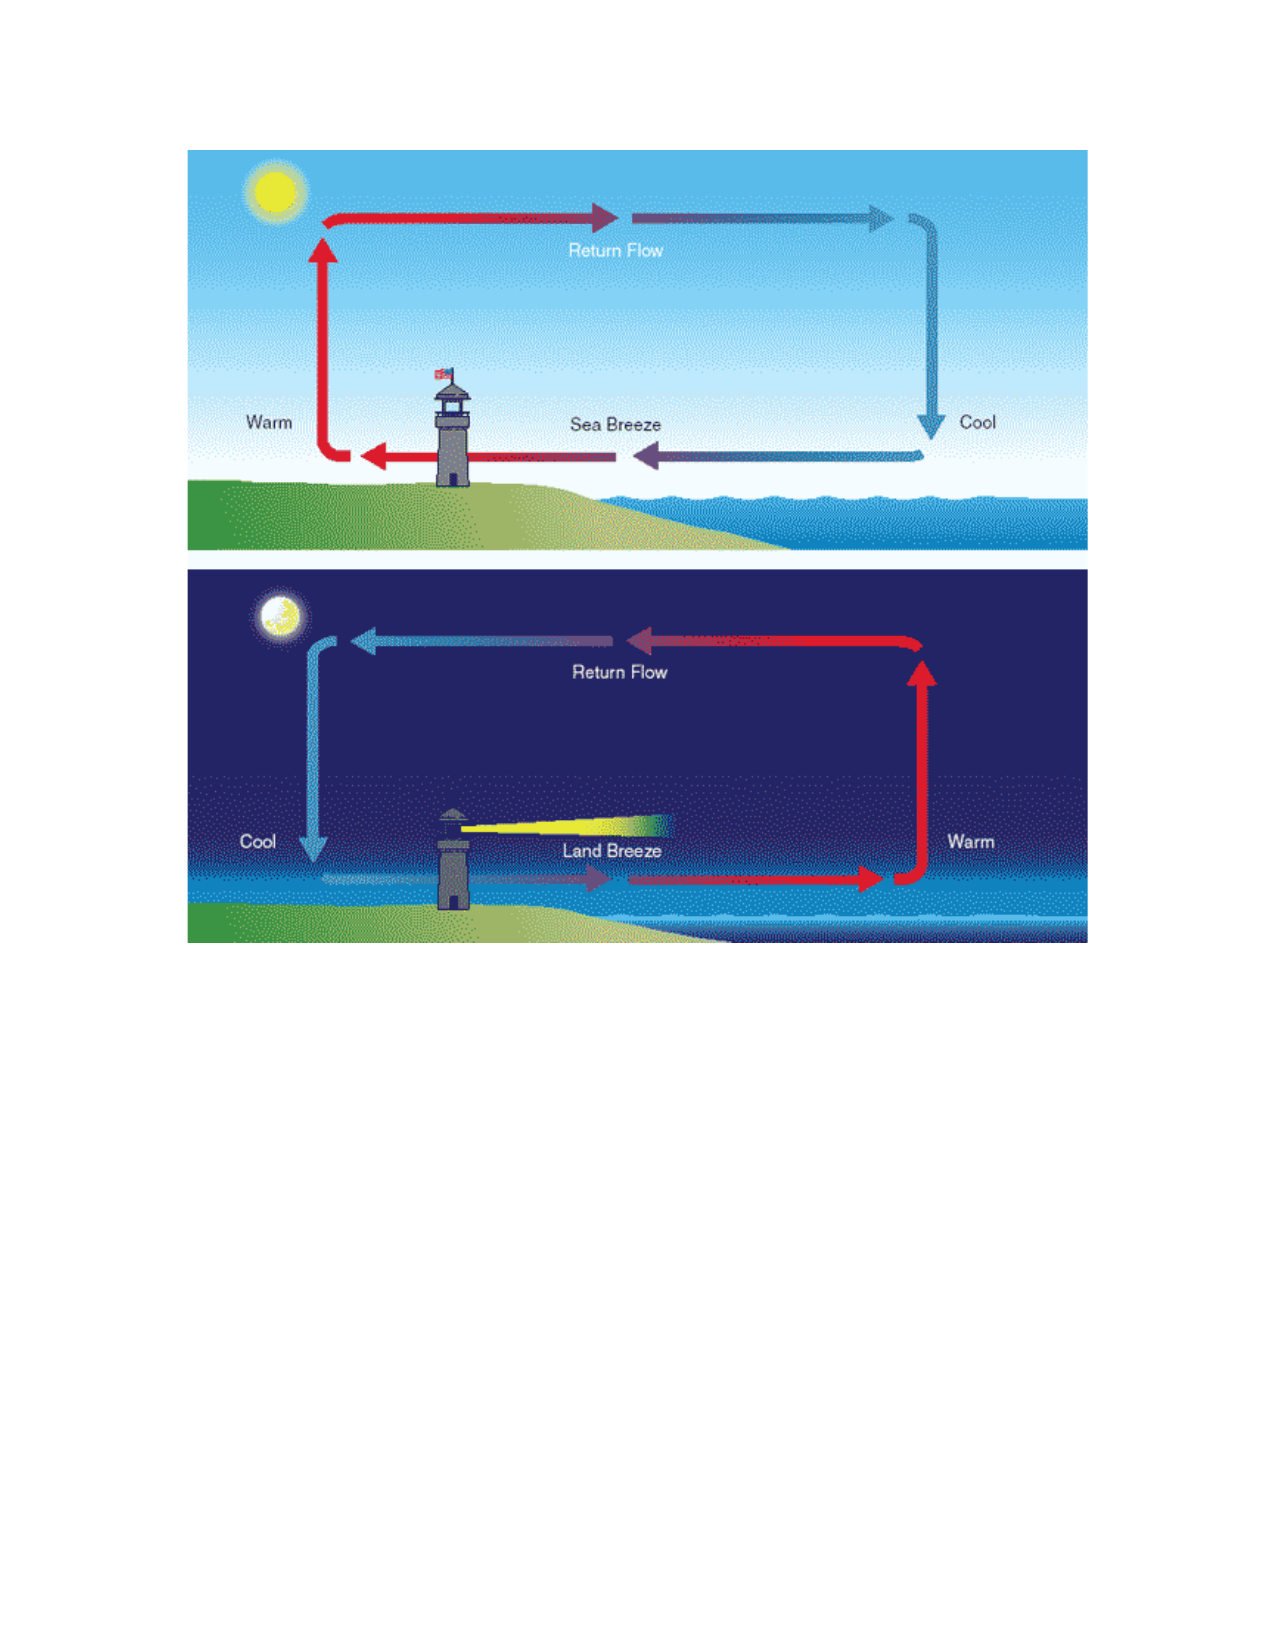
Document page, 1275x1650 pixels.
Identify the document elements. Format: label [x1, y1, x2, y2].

picture [187, 150, 1088, 943]
